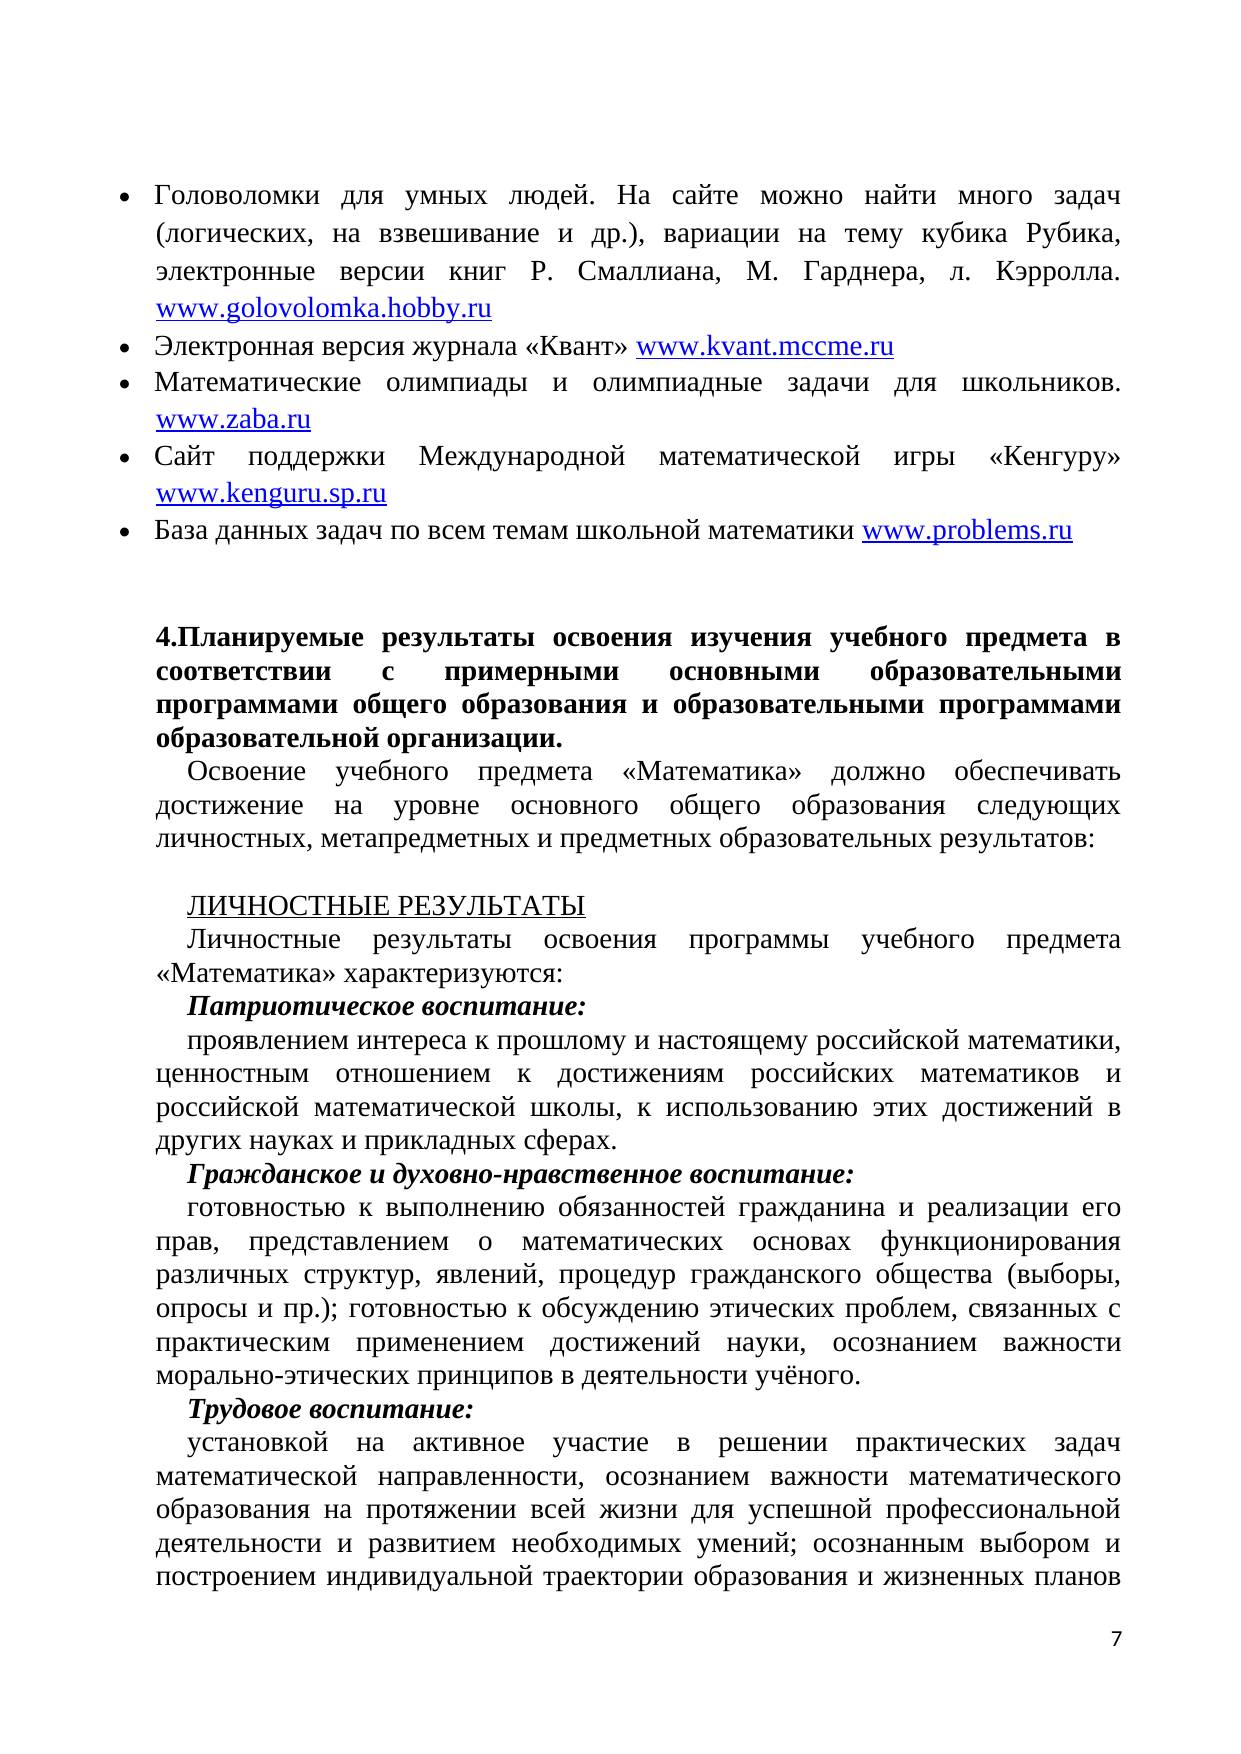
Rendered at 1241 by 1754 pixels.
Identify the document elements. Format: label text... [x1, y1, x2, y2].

list Электронная версия журнала «Квант» www.kvant.mccme.ru [118, 328, 1122, 362]
list Сайт поддержки Международной математической игры «Кенгуру» www.kenguru.sp.ru [118, 438, 1122, 508]
text Гражданское и духовно-нравственное воспитание: [156, 1156, 1122, 1189]
text проявлением интереса к прошлому и настоящему российской математики, ценностным отношением к достижениям российских математиков и российской математической школы, к использованию этих достижений в других науках и прикладных сферах. [156, 1022, 1122, 1156]
text 4.Планируемые результаты освоения изучения учебного предмета в соответствии с примерными основными образовательными программами общего образования и образовательными программами образовательной организации. [156, 619, 1122, 753]
text готовностью к выполнению обязанностей гражданина и реализации его прав, представлением о математических основах функционирования различных структур, явлений, процедур гражданского общества (выборы, опросы и пр.); готовностью к обсуждению этических проблем, связанных с практическим применением достижений науки, осознанием важности морально-этических принципов в деятельности учёного. [156, 1189, 1122, 1391]
text Трудовое воспитание: [156, 1391, 1122, 1424]
text ЛИЧНОСТНЫЕ РЕЗУЛЬТАТЫ [156, 888, 1122, 921]
list Головоломки для умных людей. На сайте можно найти много задач (логических, на взвешивание и др.), вариации на тему кубика Рубика, электронные версии книг Р. Смаллиана, М. Гарднера, л. Кэрролла. www.golovolomka.hobby.ru [118, 177, 1122, 324]
text Патриотическое воспитание: [156, 988, 1122, 1022]
text Личностные результаты освоения программы учебного предмета «Математика» характеризуются: [156, 921, 1122, 988]
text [156, 1424, 1122, 1592]
text Освоение учебного предмета «Математика» должно обеспечивать достижение на уровне основного общего образования следующих личностных, метапредметных и предметных образовательных результатов: [156, 753, 1122, 854]
list Математические олимпиады и олимпиадные задачи для школьников. www.zaba.ru [118, 364, 1122, 435]
list База данных задач по всем темам школьной математики www.problems.ru [118, 512, 1122, 545]
